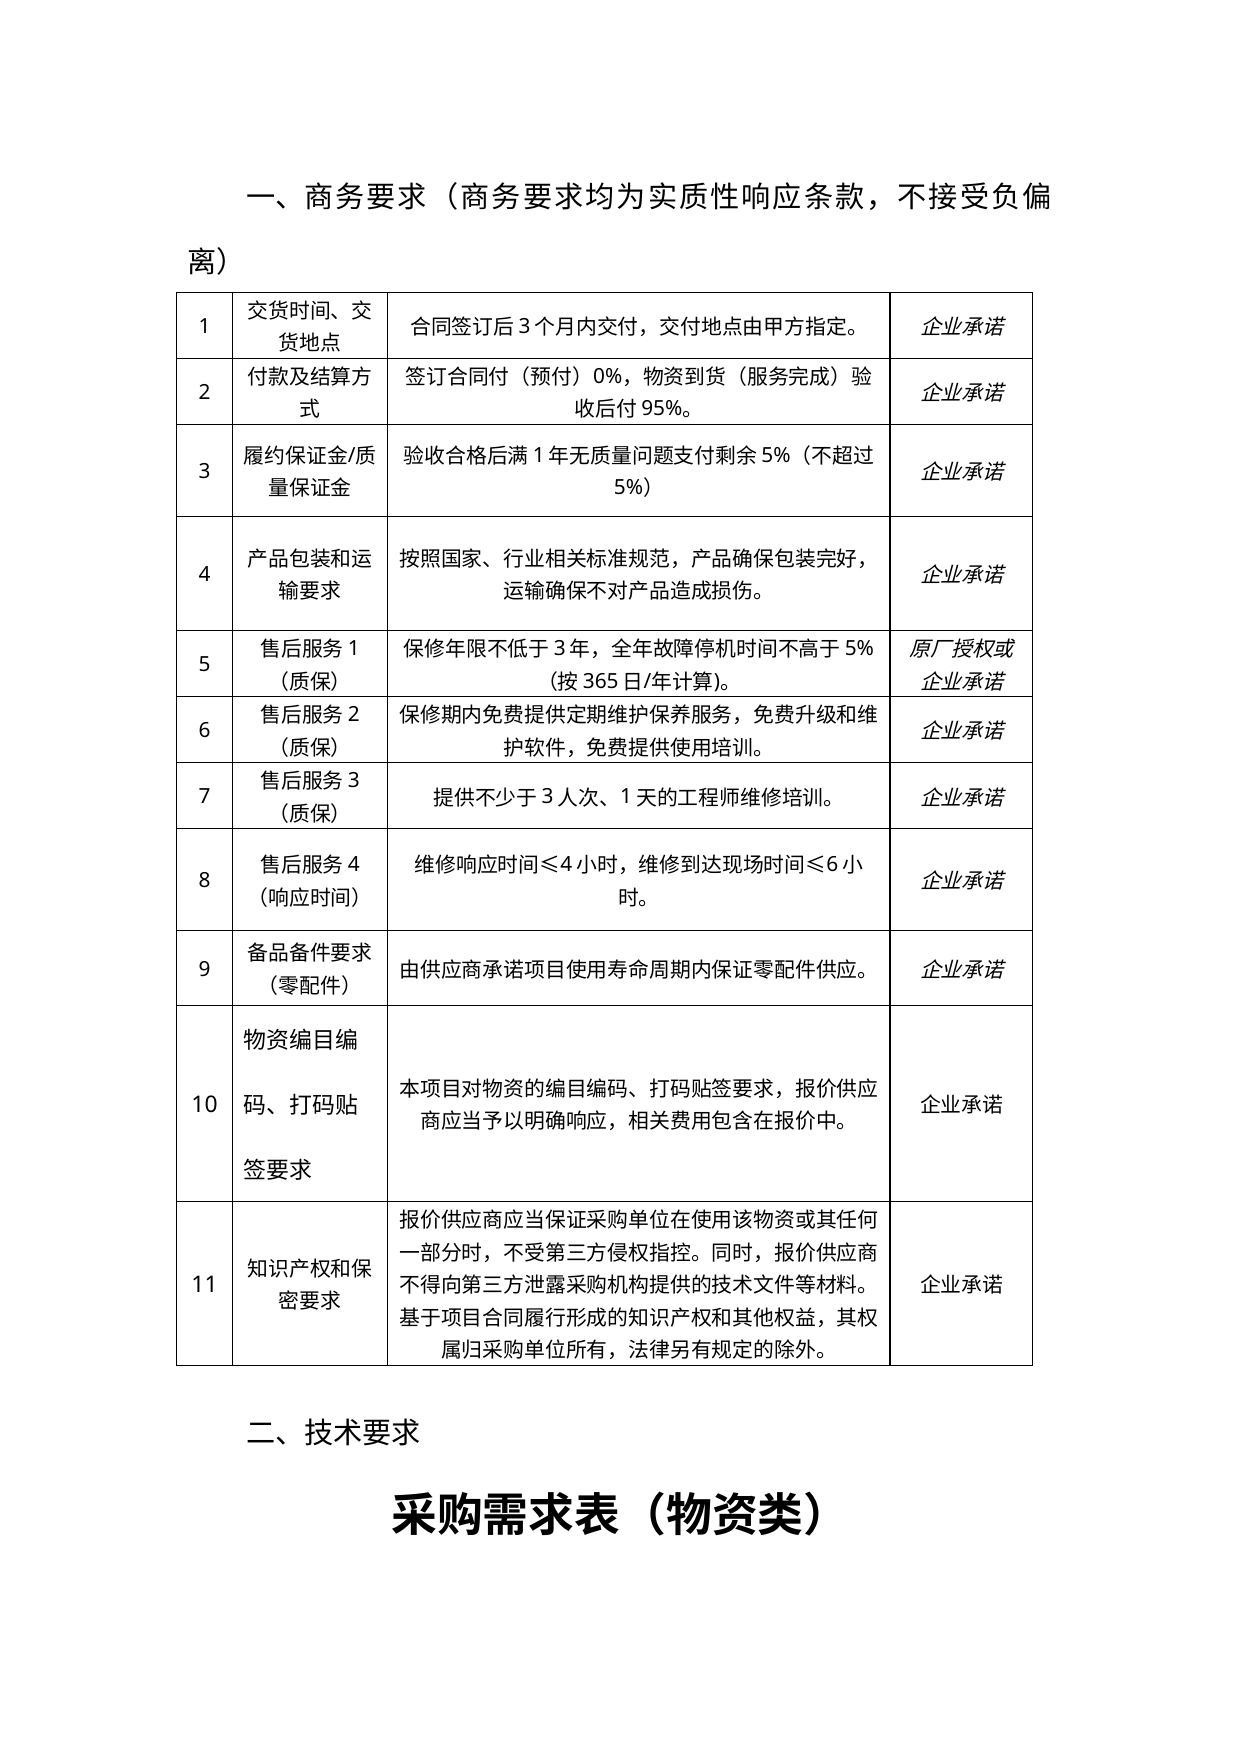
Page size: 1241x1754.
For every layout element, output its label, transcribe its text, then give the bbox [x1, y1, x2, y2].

table_cell 售后服务1 （质保） [233, 631, 387, 696]
table_cell 企业承诺 [891, 359, 1032, 424]
table_cell 售后服务4 （响应时间） [233, 829, 387, 930]
table_header 合同签订后3个月内交付，交付地点由甲方指定。 [388, 293, 889, 358]
table_header 企业承诺 [891, 293, 1032, 358]
table_cell 企业承诺 [891, 1202, 1032, 1364]
table_cell 企业承诺 [891, 763, 1032, 828]
table_cell 10 [177, 1006, 232, 1201]
table_cell 维修响应时间≤4小时，维修到达现场时间≤6小时。 [388, 829, 889, 930]
table_header 交货时间、交货地点 [233, 293, 387, 358]
table_cell 3 [177, 425, 232, 516]
table_cell 原厂授权或企业承诺 [891, 631, 1032, 696]
table_cell 企业承诺 [891, 829, 1032, 930]
subtitle 商务要求（商务要求均为实质性响应条款，不接受负偏离） [187, 162, 1053, 292]
table_cell 验收合格后满1年无质量问题支付剩余5%（不超过5%） [388, 425, 889, 516]
table_cell 保修期内免费提供定期维护保养服务，免费升级和维护软件，免费提供使用培训。 [388, 697, 889, 762]
table_cell 7 [177, 763, 232, 828]
table_cell 企业承诺 [891, 425, 1032, 516]
table_cell 按照国家、行业相关标准规范，产品确保包装完好，运输确保不对产品造成损伤。 [388, 517, 889, 630]
table_cell 企业承诺 [891, 1006, 1032, 1201]
subtitle 技术要求 [187, 1398, 1053, 1463]
text 采购需求表（物资类） [187, 1463, 1053, 1561]
table_cell 提供不少于3人次、1天的工程师维修培训。 [388, 763, 889, 828]
table_cell 2 [177, 359, 232, 424]
table_cell 售后服务3 （质保） [233, 763, 387, 828]
table_cell 保修年限不低于3年，全年故障停机时间不高于5%（按365日/年计算)。 [388, 631, 889, 696]
table_header 1 [177, 293, 232, 358]
table_cell 知识产权和保密要求 [233, 1202, 387, 1364]
table_cell 由供应商承诺项目使用寿命周期内保证零配件供应。 [388, 931, 889, 1005]
table_cell 企业承诺 [891, 517, 1032, 630]
table_cell 备品备件要求（零配件） [233, 931, 387, 1005]
table_cell 企业承诺 [891, 697, 1032, 762]
table_cell 报价供应商应当保证采购单位在使用该物资或其任何一部分时，不受第三方侵权指控。同时，报价供应商不得向第三方泄露采购机构提供的技术文件等材料。 基于项目合同履行形成的知识产权和其他权益，其权属归采购单位所有，法律另有规定的除外。 [388, 1202, 889, 1364]
table_cell 9 [177, 931, 232, 1005]
table_cell 4 [177, 517, 232, 630]
table_cell 签订合同付（预付）0%，物资到货（服务完成）验收后付95%。 [388, 359, 889, 424]
table_cell 11 [177, 1202, 232, 1364]
table_cell 本项目对物资的编目编码、打码贴签要求，报价供应商应当予以明确响应，相关费用包含在报价中。 [388, 1006, 889, 1201]
table_cell 履约保证金/质量保证金 [233, 425, 387, 516]
table_cell 8 [177, 829, 232, 930]
table_cell 企业承诺 [891, 931, 1032, 1005]
table_cell 物资编目编码、打码贴签要求 [233, 1006, 387, 1201]
table_cell 5 [177, 631, 232, 696]
table_cell 产品包装和运输要求 [233, 517, 387, 630]
table_cell 付款及结算方式 [233, 359, 387, 424]
table_cell 售后服务2 （质保） [233, 697, 387, 762]
table_cell 6 [177, 697, 232, 762]
